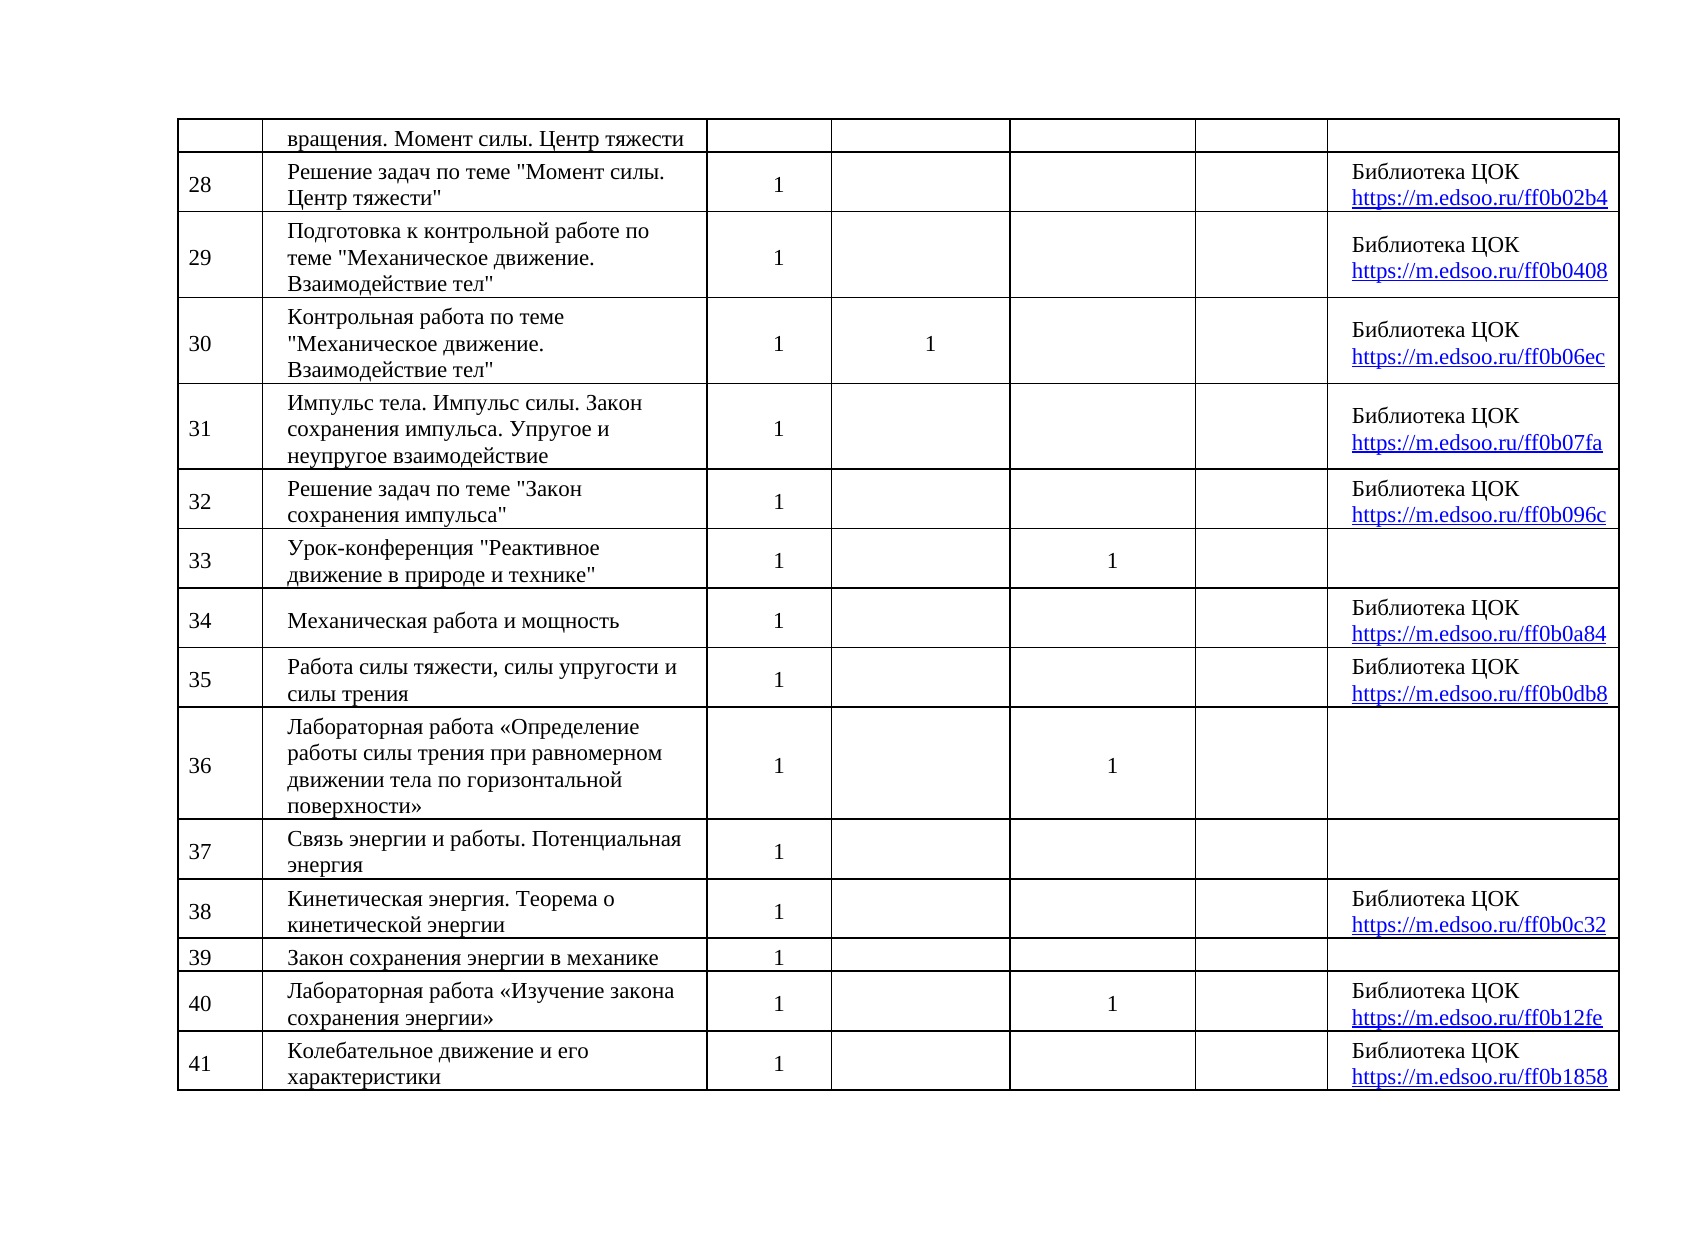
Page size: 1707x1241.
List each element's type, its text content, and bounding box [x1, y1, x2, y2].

table_cell Лабораторная работа «Определение работы силы трения при равномерном движении тела по горизонтальной поверхности» [263, 708, 706, 818]
table_cell 34 [179, 589, 262, 647]
table_cell 1 [708, 880, 831, 937]
table_cell 1 [708, 120, 831, 151]
table_cell [1196, 708, 1327, 818]
table_cell Библиотека ЦОК https://m.edsoo.ru/ff0b02b4 [1328, 153, 1618, 211]
table_cell [832, 120, 1009, 151]
table_cell [1196, 470, 1327, 528]
table_cell [1196, 589, 1327, 647]
table_cell 36 [179, 708, 262, 818]
table_cell 1 [708, 153, 831, 211]
table_cell [1196, 648, 1327, 706]
table_cell 1 [1011, 972, 1195, 1030]
table_cell Библиотека ЦОК https://m.edsoo.ru/ff0b0a84 [1328, 589, 1618, 647]
table_cell Библиотека ЦОК https://m.edsoo.ru/ff0b0408 [1328, 212, 1618, 297]
table_cell Импульс тела. Импульс силы. Закон сохранения импульса. Упругое и неупругое взаимодействие [263, 384, 706, 468]
table_cell [1196, 212, 1327, 297]
table_cell Закон сохранения энергии в механике [263, 939, 706, 970]
table_cell [1011, 648, 1195, 706]
table_cell 1 [708, 298, 831, 382]
table_cell 1 [708, 972, 831, 1030]
table_cell 1 [708, 529, 831, 587]
table_cell 32 [179, 470, 262, 528]
table_cell [1196, 298, 1327, 382]
table_cell 1 [1011, 708, 1195, 818]
table_cell 1 [708, 820, 831, 878]
table_cell 37 [179, 820, 262, 878]
table_cell [1196, 120, 1327, 151]
table_cell [832, 470, 1009, 528]
table_cell [1011, 939, 1195, 970]
table_cell Библиотека ЦОК https://m.edsoo.ru/ff0b1858 [1328, 1032, 1618, 1089]
table_cell 28 [179, 153, 262, 211]
table_cell Библиотека ЦОК https://m.edsoo.ru/ff0b0db8 [1328, 648, 1618, 706]
table_cell [1328, 120, 1618, 151]
table_cell [1011, 470, 1195, 528]
table_cell [832, 589, 1009, 647]
table_cell [1196, 820, 1327, 878]
table_cell [832, 972, 1009, 1030]
table_cell [1196, 972, 1327, 1030]
table_cell 35 [179, 648, 262, 706]
table_cell [1328, 820, 1618, 878]
table_cell [1011, 880, 1195, 937]
table_cell [832, 529, 1009, 587]
table_cell [1011, 384, 1195, 468]
table_cell 39 [179, 939, 262, 970]
table_cell [1011, 589, 1195, 647]
table_cell [1328, 939, 1618, 970]
table_cell Лабораторная работа «Изучение закона сохранения энергии» [263, 972, 706, 1030]
table_cell [832, 880, 1009, 937]
table_cell Библиотека ЦОК https://m.edsoo.ru/ff0b06ec [1328, 298, 1618, 382]
table_cell Решение задач по теме "Закон сохранения импульса" [263, 470, 706, 528]
table_cell [832, 384, 1009, 468]
table_cell [1011, 298, 1195, 382]
table_cell [1196, 880, 1327, 937]
table_cell 1 [708, 589, 831, 647]
table_cell [832, 212, 1009, 297]
table_cell 41 [179, 1032, 262, 1089]
table_cell [1011, 153, 1195, 211]
table_cell [1328, 529, 1618, 587]
table_cell [832, 153, 1009, 211]
table_cell [1328, 708, 1618, 818]
table_cell 1 [708, 1032, 831, 1089]
table_cell 1 [708, 384, 831, 468]
table_cell [1196, 384, 1327, 468]
table_cell [1011, 820, 1195, 878]
table_cell Механическая работа и мощность [263, 589, 706, 647]
table_cell [832, 648, 1009, 706]
table_cell [1196, 1032, 1327, 1089]
table_cell [1011, 120, 1195, 151]
table_cell [1196, 153, 1327, 211]
table_cell [832, 1032, 1009, 1089]
table_cell Связь энергии и работы. Потенциальная энергия [263, 820, 706, 878]
table_cell 1 [708, 708, 831, 818]
table_cell Библиотека ЦОК https://m.edsoo.ru/ff0b07fa [1328, 384, 1618, 468]
table_cell 1 [708, 212, 831, 297]
table_cell Библиотека ЦОК https://m.edsoo.ru/ff0b096c [1328, 470, 1618, 528]
table_cell 1 [832, 298, 1009, 382]
table_cell 40 [179, 972, 262, 1030]
table_cell [832, 939, 1009, 970]
table_cell Урок-конференция "Реактивное движение в природе и технике" [263, 529, 706, 587]
table_cell 33 [179, 529, 262, 587]
table_cell [1011, 1032, 1195, 1089]
table_cell [1196, 939, 1327, 970]
table_cell 30 [179, 298, 262, 382]
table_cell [263, 120, 706, 151]
table_cell Подготовка к контрольной работе по теме "Механическое движение. Взаимодействие тел" [263, 212, 706, 297]
table_cell [1196, 529, 1327, 587]
table_cell [832, 820, 1009, 878]
table_cell 27 [179, 120, 262, 151]
table_cell Кинетическая энергия. Теорема о кинетической энергии [263, 880, 706, 937]
table_cell Колебательное движение и его характеристики [263, 1032, 706, 1089]
table_cell [832, 708, 1009, 818]
table_cell Библиотека ЦОК https://m.edsoo.ru/ff0b0c32 [1328, 880, 1618, 937]
table_cell 1 [1011, 529, 1195, 587]
table_cell 29 [179, 212, 262, 297]
table_cell 1 [708, 470, 831, 528]
table_cell 1 [708, 648, 831, 706]
table_cell Библиотека ЦОК https://m.edsoo.ru/ff0b12fe [1328, 972, 1618, 1030]
table_cell Контрольная работа по теме "Механическое движение. Взаимодействие тел" [263, 298, 706, 382]
table_cell Работа силы тяжести, силы упругости и силы трения [263, 648, 706, 706]
table_cell [1011, 212, 1195, 297]
table_cell 38 [179, 880, 262, 937]
table_cell Решение задач по теме "Момент силы. Центр тяжести" [263, 153, 706, 211]
table_cell 31 [179, 384, 262, 468]
table_cell 1 [708, 939, 831, 970]
